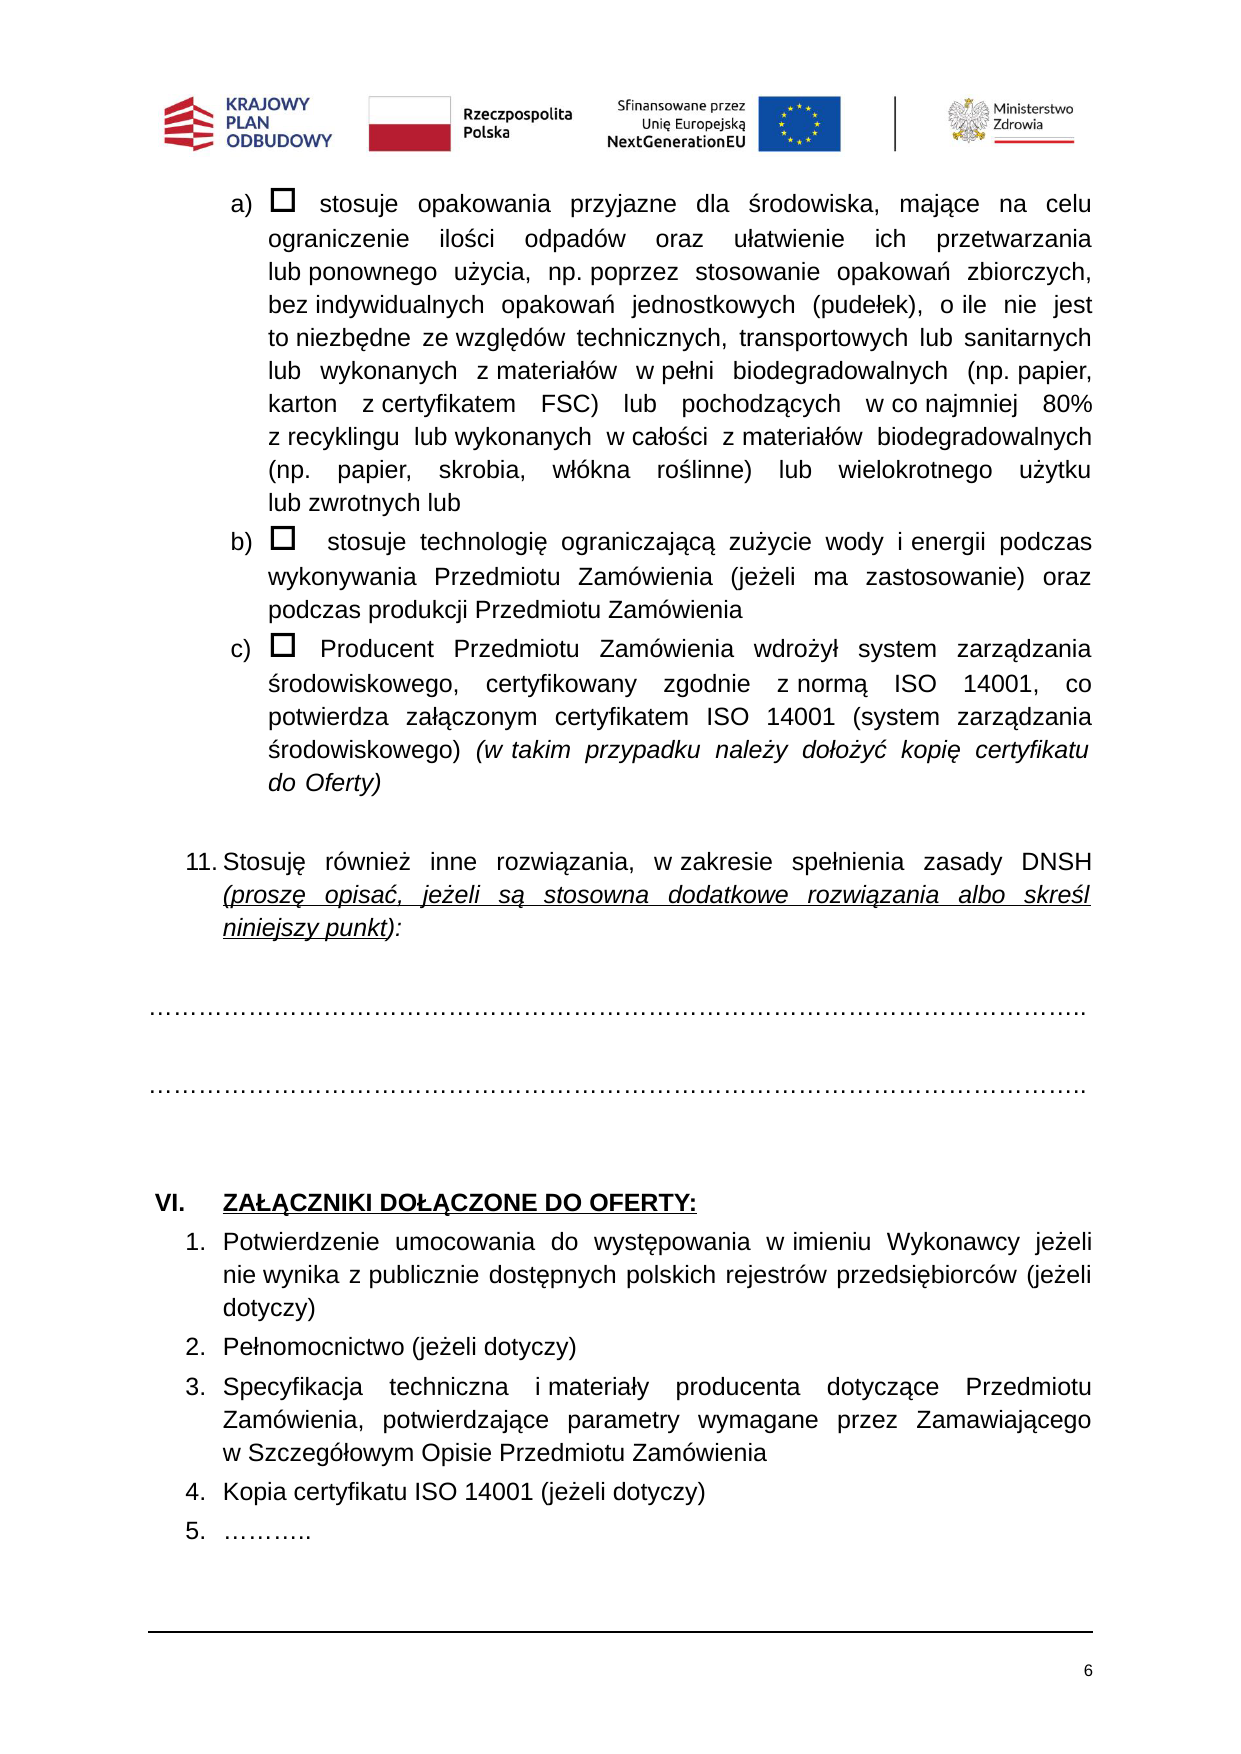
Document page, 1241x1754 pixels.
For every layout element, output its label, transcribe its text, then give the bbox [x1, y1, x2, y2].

list stosuje technologię ograniczającą zużycie wody i energii podczas wykonywania Przedmiotu Zamówienia (jeżeli ma zastosowanie) oraz podczas produkcji Przedmiotu Zamówienia [230, 527, 1093, 624]
list Specyfikacja techniczna i materiały producenta dotyczące Przedmiotu Zamówienia, potwierdzające parametry wymagane przez Zamawiającego w Szczegółowym Opisie Przedmiotu Zamówienia [185, 1372, 1093, 1466]
list Stosuję również inne rozwiązania, w zakresie spełnienia zasady DNSH (proszę opisać, jeżeli są stosowna dodatkowe rozwiązania albo skreśl niniejszy punkt): [185, 847, 1093, 942]
list Producent Przedmiotu Zamówienia wdrożył system zarządzania środowiskowego, certyfikowany zgodnie z normą ISO 14001, co potwierdza załączonym certyfikatem ISO 14001 (system zarządzania środowiskowego) (w takim przypadku należy dołożyć kopię certyfikatu do Oferty) [230, 634, 1093, 797]
list Kopia certyfikatu ISO 14001 (jeżeli dotyczy) [185, 1477, 1093, 1506]
list Pełnomocnictwo (jeżeli dotyczy) [185, 1332, 1093, 1361]
text ………………………………………………………………………………………………….. [148, 1070, 1093, 1099]
list ……….. [185, 1516, 1093, 1545]
list Potwierdzenie umocowania do występowania w imieniu Wykonawcy jeżeli nie wynika z publicznie dostępnych polskich rejestrów przedsiębiorców (jeżeli dotyczy) [185, 1227, 1093, 1322]
text ………………………………………………………………………………………………….. [148, 991, 1093, 1020]
list Załączniki dołączone do Oferty: [185, 1188, 1093, 1217]
list stosuje opakowania przyjazne dla środowiska, mające na celu ograniczenie ilości odpadów oraz ułatwienie ich przetwarzania lub ponownego użycia, np. poprzez stosowanie opakowań zbiorczych, bez indywidualnych opakowań jednostkowych (pudełek), o ile nie jest to niezbędne ze względów technicznych, transportowych lub sanitarnych lub wykonanych z materiałów w pełni biodegradowalnych (np. papier, karton z certyfikatem FSC) lub pochodzących w co najmniej 80% z recyklingu lub wykonanych w całości z materiałów biodegradowalnych (np. papier, skrobia, włókna roślinne) lub wielokrotnego użytku lub zwrotnych lub [230, 189, 1093, 517]
picture [147, 73, 1093, 168]
